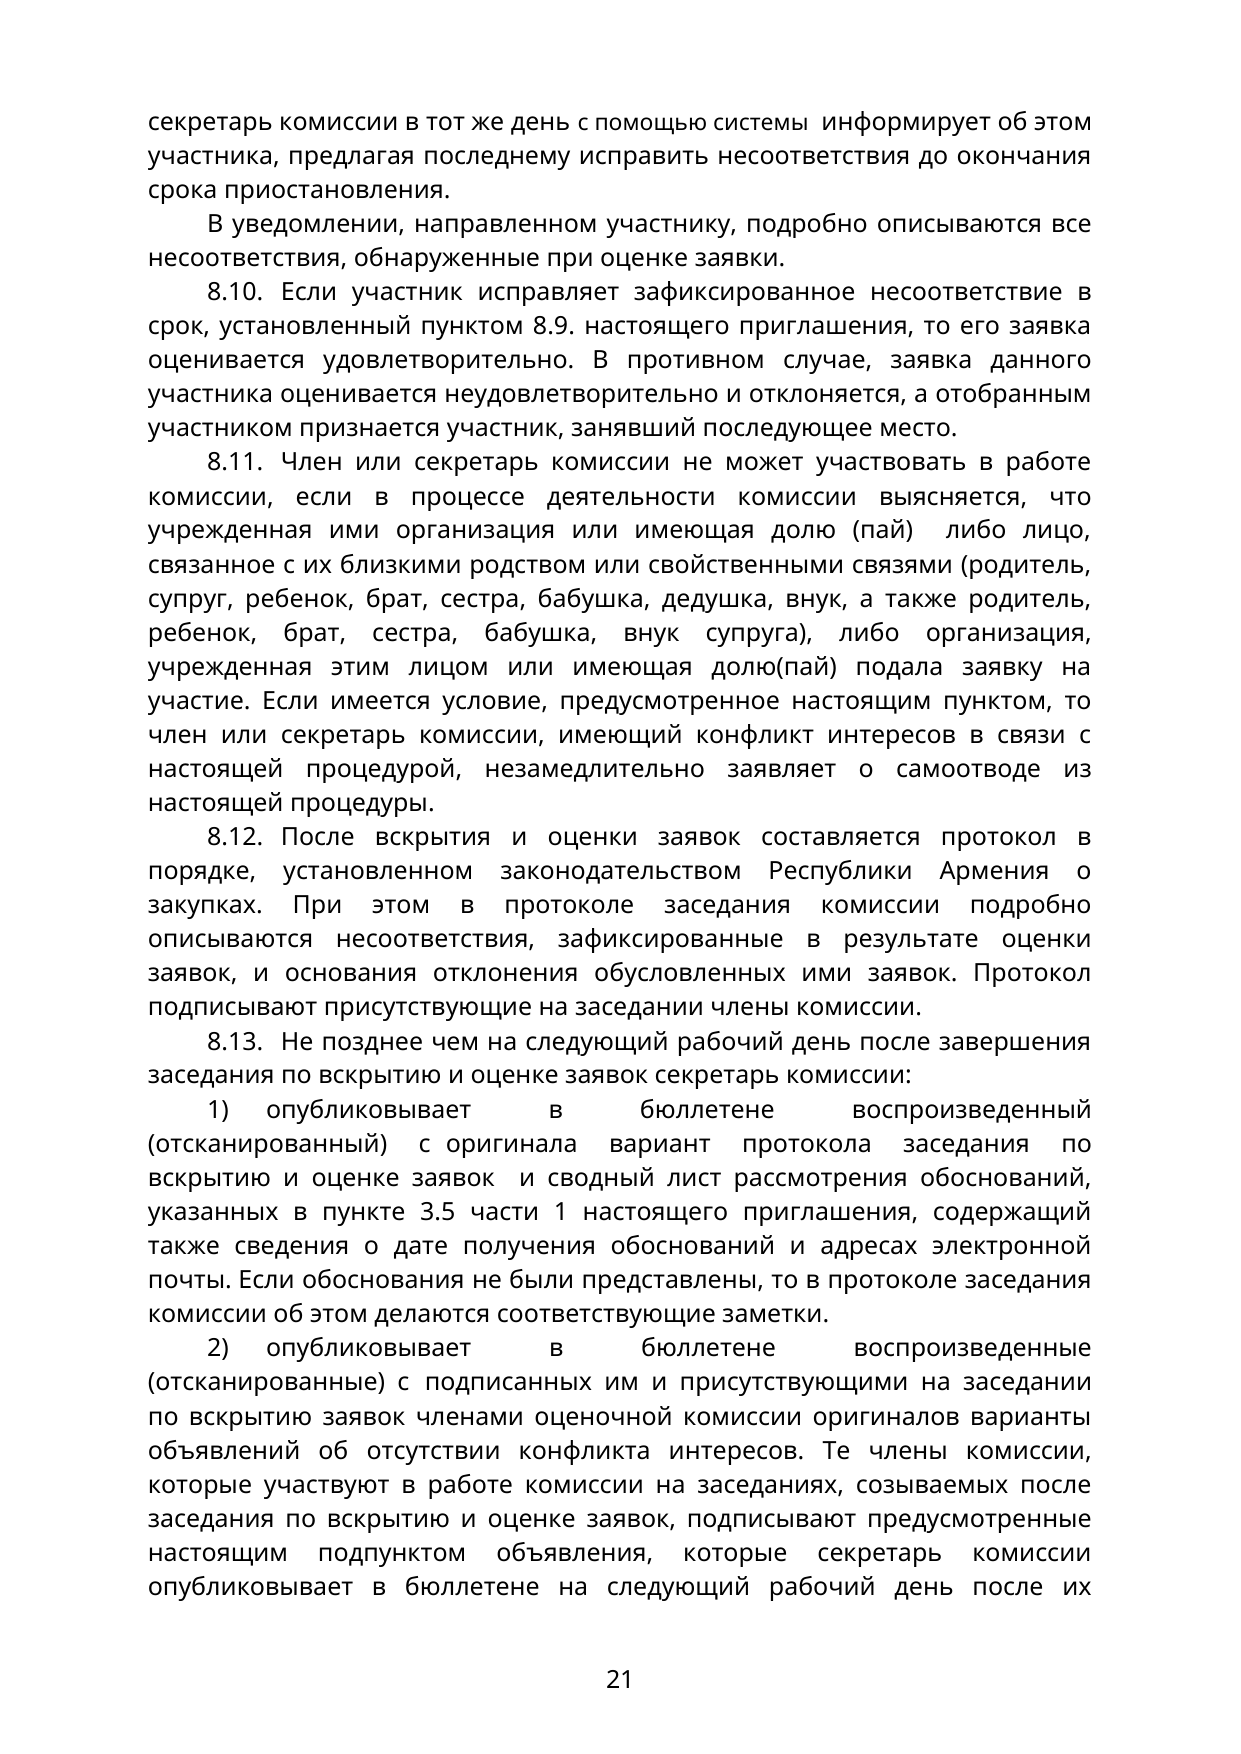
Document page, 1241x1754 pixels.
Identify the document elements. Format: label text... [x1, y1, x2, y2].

text 8.13. Не позднее чем на следующий рабочий день после завершения заседания по вскрытию и оценке заявок секретарь комиссии: [148, 1023, 1092, 1091]
text 8.10. Если участник исправляет зафиксированное несоответствие в срок, установленный пунктом 8.9. настоящего приглашения, то его заявка оценивается удовлетворительно. В противном случае, заявка данного участника оценивается неудовлетворительно и отклоняется, а отобранным участником признается участник, занявший последующее место. [148, 274, 1092, 444]
text 8.11. Член или секретарь комиссии не может участвовать в работе комиссии, если в процессе деятельности комиссии выясняется, что учрежденная ими организация или имеющая долю (пай) либо лицо, связанное с их близкими родством или свойственными связями (родитель, супруг, ребенок, брат, сестра, бабушка, дедушка, внук, а также родитель, ребенок, брат, сестра, бабушка, внук супруга), либо организация, учрежденная этим лицом или имеющая долю(пай) подала заявку на участие. Если имеется условие, предусмотренное настоящим пунктом, то член или секретарь комиссии, имеющий конфликт интересов в связи с настоящей процедурой, незамедлительно заявляет о самоотводе из настоящей процедуры. [148, 444, 1092, 819]
text 8.12. После вскрытия и оценки заявок составляется протокол в порядке, установленном законодательством Республики Армения о закупках. При этом в протоколе заседания комиссии подробно описываются несоответствия, зафиксированные в результате оценки заявок, и основания отклонения обусловленных ими заявок. Протокол подписывают присутствующие на заседании члены комиссии. [148, 819, 1092, 1023]
text В уведомлении, направленном участнику, подробно описываются все несоответствия, обнаруженные при оценке заявки. [148, 206, 1092, 274]
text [148, 103, 1092, 206]
text 1) опубликовывает в бюллетене воспроизведенный (отсканированный) с оригинала вариант протокола заседания по вскрытию и оценке заявок и сводный лист рассмотрения обоснований, указанных в пункте 3.5 части 1 настоящего приглашения, содержащий также сведения о дате получения обоснований и адресах электронной почты. Если обоснования не были представлены, то в протоколе заседания комиссии об этом делаются соответствующие заметки. [148, 1091, 1092, 1330]
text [148, 1330, 1092, 1603]
